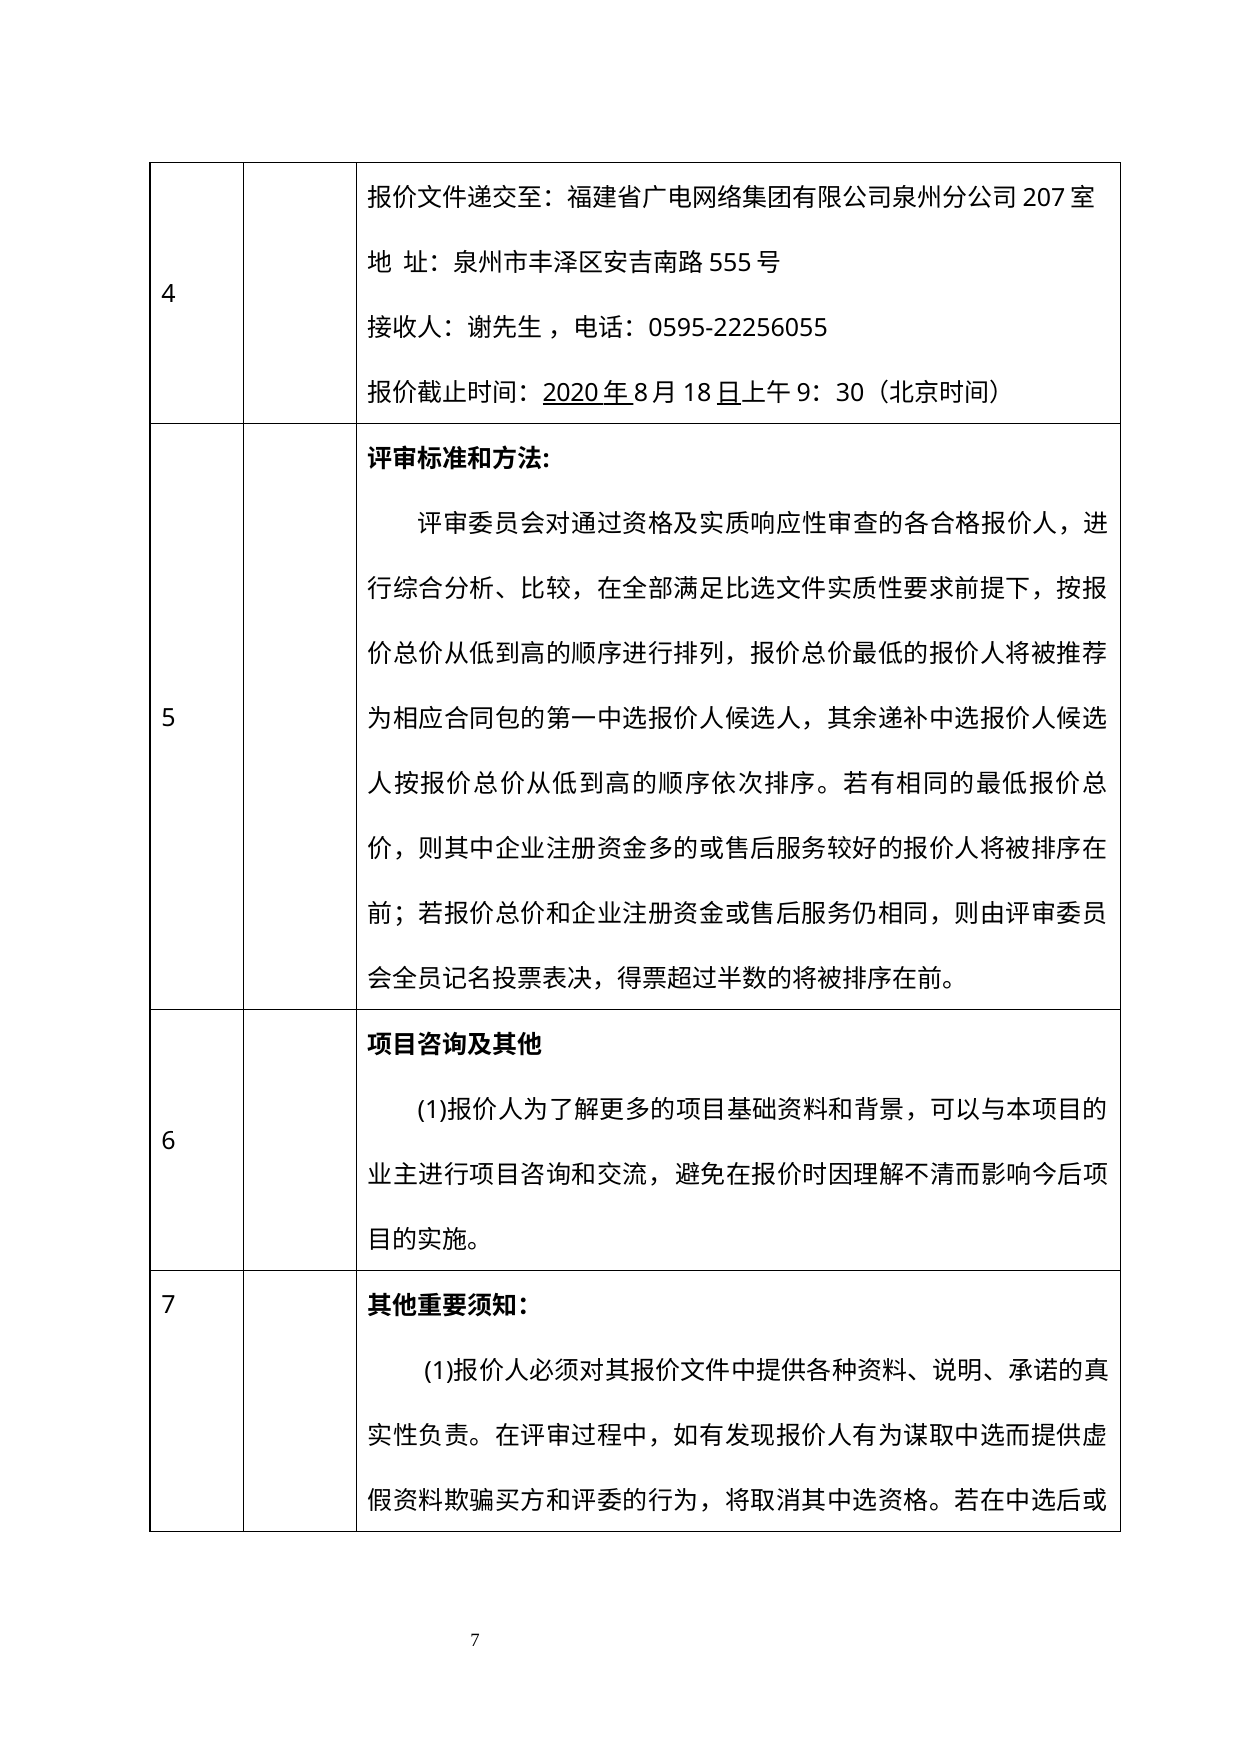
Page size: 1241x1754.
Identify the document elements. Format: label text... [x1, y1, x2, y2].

table_cell [244, 1010, 356, 1270]
table_cell 报价文件递交至：福建省广电网络集团有限公司泉州分公司207室 地 址：泉州市丰泽区安吉南路555号 接收人：谢先生 ，电话：0595-22256055 报价截止时间：2020年8月18日上午9：30（北京时间） [357, 163, 1120, 423]
table_cell 4 [151, 163, 243, 423]
table_cell 6 [151, 1010, 243, 1270]
table_cell [244, 163, 356, 423]
table_cell [244, 424, 356, 1009]
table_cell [357, 1271, 1120, 1531]
table_cell 7 [151, 1271, 243, 1531]
table_cell 项目咨询及其他 (1)报价人为了解更多的项目基础资料和背景，可以与本项目的业主进行项目咨询和交流，避免在报价时因理解不清而影响今后项目的实施。 [357, 1010, 1120, 1270]
table_cell 评审标准和方法: 评审委员会对通过资格及实质响应性审查的各合格报价人，进行综合分析、比较，在全部满足比选文件实质性要求前提下，按报价总价从低到高的顺序进行排列，报价总价最低的报价人将被推荐为相应合同包的第一中选报价人候选人，其余递补中选报价人候选人按报价总价从低到高的顺序依次排序。若有相同的最低报价总价，则其中企业注册资金多的或售后服务较好的报价人将被排序在前；若报价总价和企业注册资金或售后服务仍相同，则由评审委员会全员记名投票表决，得票超过半数的将被排序在前。 [357, 424, 1120, 1009]
table_cell [244, 1271, 356, 1531]
table_cell 5 [151, 424, 243, 1009]
